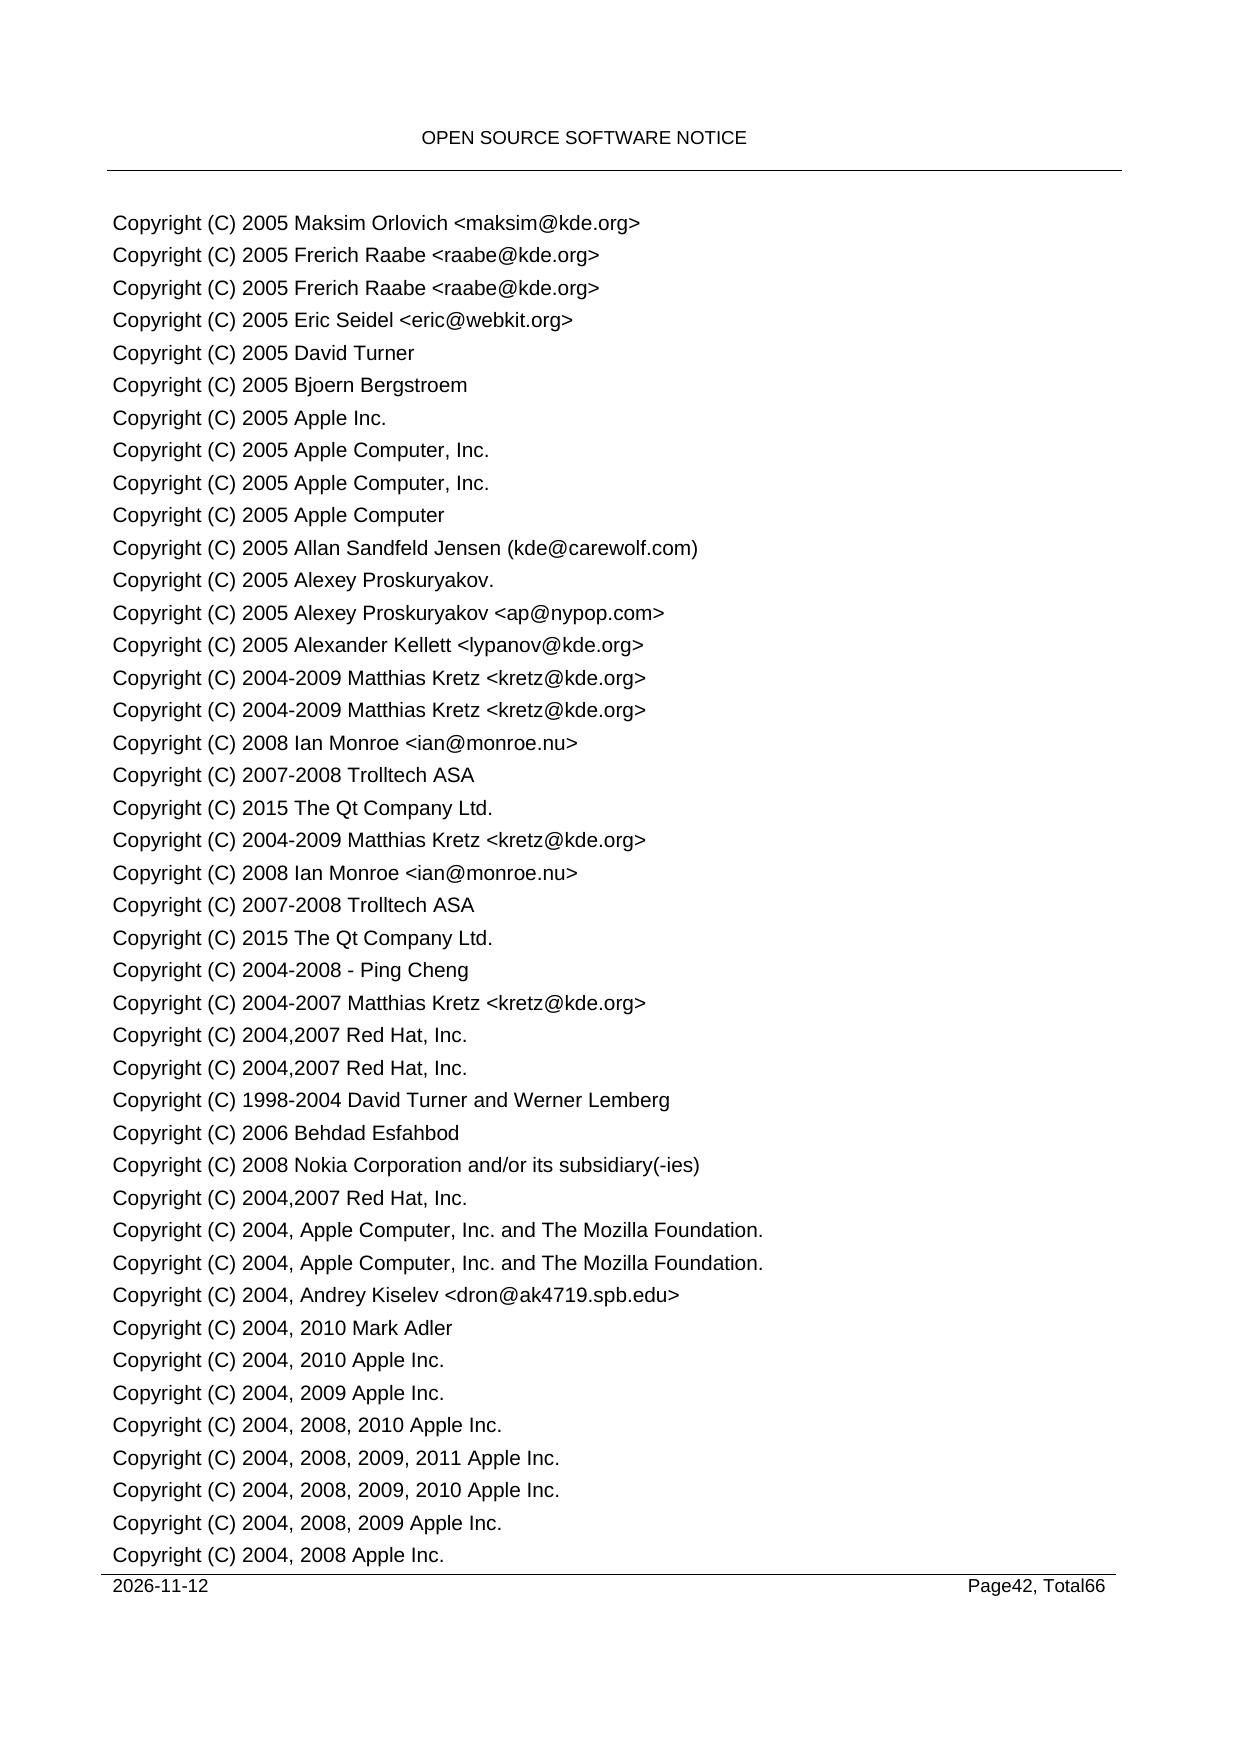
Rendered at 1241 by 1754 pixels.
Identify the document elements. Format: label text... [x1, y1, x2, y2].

text Copyright (C) 2004-2009 Matthias Kretz <kretz@kde.org> [112, 694, 1128, 726]
text Copyright (C) 2004-2009 Matthias Kretz <kretz@kde.org> [112, 824, 1128, 856]
text Copyright (C) 2005 Bjoern Bergstroem [112, 369, 1128, 401]
text Copyright (C) 2004,2007 Red Hat, Inc. [112, 1181, 1128, 1214]
text Copyright (C) 2008 Ian Monroe <ian@monroe.nu> [112, 726, 1128, 759]
text Copyright (C) 2005 Apple Inc. [112, 401, 1128, 434]
text Copyright (C) 2004,2007 Red Hat, Inc. [112, 1019, 1128, 1051]
text Copyright (C) 2005 Alexey Proskuryakov <ap@nypop.com> [112, 596, 1128, 629]
text Copyright (C) 2004, 2008, 2010 Apple Inc. [112, 1409, 1128, 1441]
text Copyright (C) 2005 Alexey Proskuryakov. [112, 564, 1128, 596]
text Copyright (C) 2007-2008 Trolltech ASA [112, 759, 1128, 791]
text Copyright (C) 2008 Ian Monroe <ian@monroe.nu> [112, 856, 1128, 889]
text Copyright (C) 2004-2007 Matthias Kretz <kretz@kde.org> [112, 986, 1128, 1019]
text Copyright (C) 2007-2008 Trolltech ASA [112, 889, 1128, 921]
text Copyright (C) 2004, Apple Computer, Inc. and The Mozilla Foundation. [112, 1246, 1128, 1279]
text Copyright (C) 2005 Frerich Raabe <raabe@kde.org> [112, 239, 1128, 271]
text Copyright (C) 1998-2004 David Turner and Werner Lemberg [112, 1084, 1128, 1116]
text Copyright (C) 2004, 2008 Apple Inc. [112, 1539, 1128, 1571]
text Copyright (C) 2004, 2008, 2009, 2011 Apple Inc. [112, 1441, 1128, 1474]
text Copyright (C) 2005 David Turner [112, 336, 1128, 369]
text Copyright (C) 2005 Maksim Orlovich <maksim@kde.org> [112, 206, 1128, 239]
text Copyright (C) 2005 Allan Sandfeld Jensen (kde@carewolf.com) [112, 531, 1128, 564]
text Copyright (C) 2004-2009 Matthias Kretz <kretz@kde.org> [112, 661, 1128, 694]
text Copyright (C) 2005 Alexander Kellett <lypanov@kde.org> [112, 629, 1128, 661]
text Copyright (C) 2015 The Qt Company Ltd. [112, 921, 1128, 954]
text Copyright (C) 2004, 2010 Mark Adler [112, 1311, 1128, 1344]
text Copyright (C) 2004, 2010 Apple Inc. [112, 1344, 1128, 1376]
text Copyright (C) 2005 Eric Seidel <eric@webkit.org> [112, 304, 1128, 336]
text Copyright (C) 2005 Apple Computer [112, 499, 1128, 531]
text Copyright (C) 2004, Andrey Kiselev <dron@ak4719.spb.edu> [112, 1279, 1128, 1311]
text Copyright (C) 2006 Behdad Esfahbod [112, 1116, 1128, 1149]
text Copyright (C) 2004, 2009 Apple Inc. [112, 1376, 1128, 1409]
text Copyright (C) 2004, 2008, 2009, 2010 Apple Inc. [112, 1474, 1128, 1506]
text Copyright (C) 2015 The Qt Company Ltd. [112, 791, 1128, 824]
text Copyright (C) 2005 Apple Computer, Inc. [112, 434, 1128, 466]
text Copyright (C) 2004-2008 - Ping Cheng [112, 954, 1128, 986]
text Copyright (C) 2004, Apple Computer, Inc. and The Mozilla Foundation. [112, 1214, 1128, 1246]
text Copyright (C) 2008 Nokia Corporation and/or its subsidiary(-ies) [112, 1149, 1128, 1181]
text Copyright (C) 2004, 2008, 2009 Apple Inc. [112, 1506, 1128, 1539]
text Copyright (C) 2004,2007 Red Hat, Inc. [112, 1051, 1128, 1084]
text Copyright (C) 2005 Apple Computer, Inc. [112, 466, 1128, 499]
text Copyright (C) 2005 Frerich Raabe <raabe@kde.org> [112, 271, 1128, 304]
